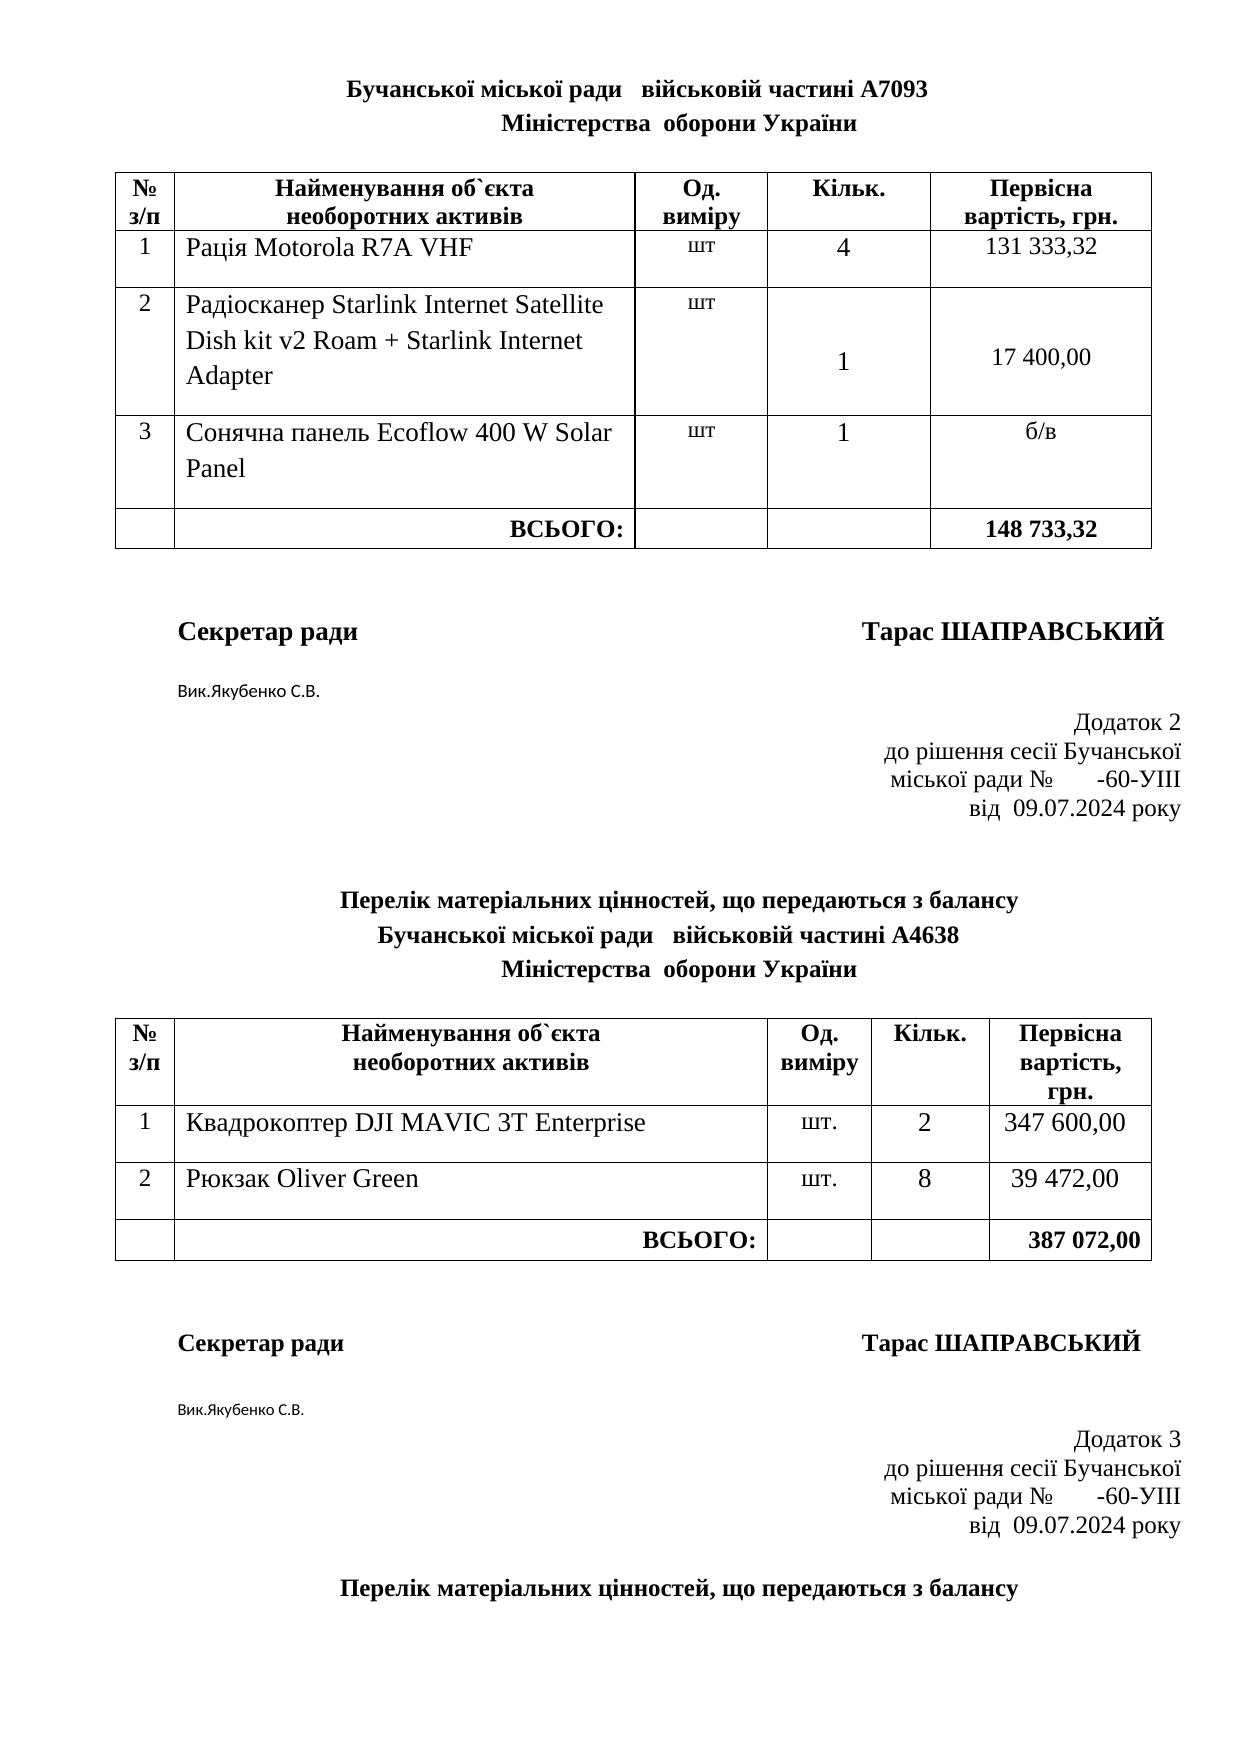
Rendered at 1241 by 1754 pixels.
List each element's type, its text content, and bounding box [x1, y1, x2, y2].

table_header Од. виміру [636, 173, 767, 230]
table_cell 4 [768, 231, 930, 287]
table_cell Рюкзак Oliver Green [175, 1163, 767, 1218]
table_cell 1 [768, 288, 930, 415]
text Додаток 2 [177, 707, 1181, 736]
table_cell [116, 509, 174, 548]
table_cell [768, 1220, 871, 1260]
table_cell 3 [116, 416, 174, 508]
text Додаток 3 [177, 1424, 1181, 1453]
text Міністерства оборони України [177, 954, 1181, 983]
table_cell [768, 509, 930, 548]
table_cell ВСЬОГО: [175, 1220, 767, 1260]
table_header Од. виміру [768, 1019, 871, 1105]
text Перелік матеріальних цінностей, що передаються з балансу [177, 1573, 1181, 1602]
table_cell 148 733,32 [931, 509, 1151, 548]
text Міністерства оборони України [177, 108, 1181, 137]
table_cell Радіосканер Starlink Internet Satellite Dish kit v2 Roam + Starlink Internet Adapter [175, 288, 634, 415]
table_cell шт [636, 231, 767, 287]
text Секретар ради Тарас ШАПРАВСЬКИЙ [177, 1328, 1181, 1357]
table_cell 2 [116, 288, 174, 415]
table_header Найменування об`єкта необоротних активів [175, 173, 634, 230]
text Бучанської міської ради військовій частині А4638 [177, 920, 1181, 948]
table_header Первісна вартість, грн. [990, 1019, 1151, 1105]
table_cell 1 [116, 231, 174, 287]
table_cell шт. [768, 1163, 871, 1218]
table_cell 387 072,00 [990, 1220, 1151, 1260]
table_cell 17 400,00 [931, 288, 1151, 415]
table_cell 1 [116, 1106, 174, 1162]
table_cell 39 472,00 [990, 1163, 1151, 1218]
text Бучанської міської ради військовій частині А7093 [177, 74, 1181, 103]
text Перелік матеріальних цінностей, що передаються з балансу [177, 885, 1181, 914]
text міської ради № -60-УІІІ [177, 1481, 1181, 1510]
text Вик.Якубенко С.В. [177, 679, 1181, 702]
table_cell шт [636, 288, 767, 415]
table_cell шт. [768, 1106, 871, 1162]
table_header Первісна вартість, грн. [931, 173, 1151, 230]
table_cell б/в [931, 416, 1151, 508]
table_header № з/п [116, 1019, 174, 1105]
text від 09.07.2024 року [177, 1510, 1181, 1539]
table_cell 2 [872, 1106, 989, 1162]
table_header Кільк. [768, 173, 930, 230]
table_cell 131 333,32 [931, 231, 1151, 287]
table_header № з/п [116, 173, 174, 230]
table_cell шт [636, 416, 767, 508]
table_cell Рація Моtоrоlа R7A VHF [175, 231, 634, 287]
table_cell ВСЬОГО: [175, 509, 634, 548]
table_cell 2 [116, 1163, 174, 1218]
table_cell [872, 1220, 989, 1260]
text до рішення сесії Бучанської [177, 736, 1181, 764]
table_header Кільк. [872, 1019, 989, 1105]
table_cell [636, 509, 767, 548]
text Секретар ради Тарас ШАПРАВСЬКИЙ [177, 615, 1181, 646]
table_cell 347 600,00 [990, 1106, 1151, 1162]
table_header Найменування об`єкта необоротних активів [175, 1019, 767, 1105]
table_cell 8 [872, 1163, 989, 1218]
text від 09.07.2024 року [177, 793, 1181, 822]
table_cell Квадрокоптер DJI MAVIC 3Т Enterprise [175, 1106, 767, 1162]
table_cell [116, 1220, 174, 1260]
table_cell Сонячна панель Ecoflow 400 W Solar Panel [175, 416, 634, 508]
text Вик.Якубенко С.В. [177, 1399, 1181, 1420]
text до рішення сесії Бучанської [177, 1453, 1181, 1481]
table_cell 1 [768, 416, 930, 508]
text міської ради № -60-УІІІ [177, 764, 1181, 793]
